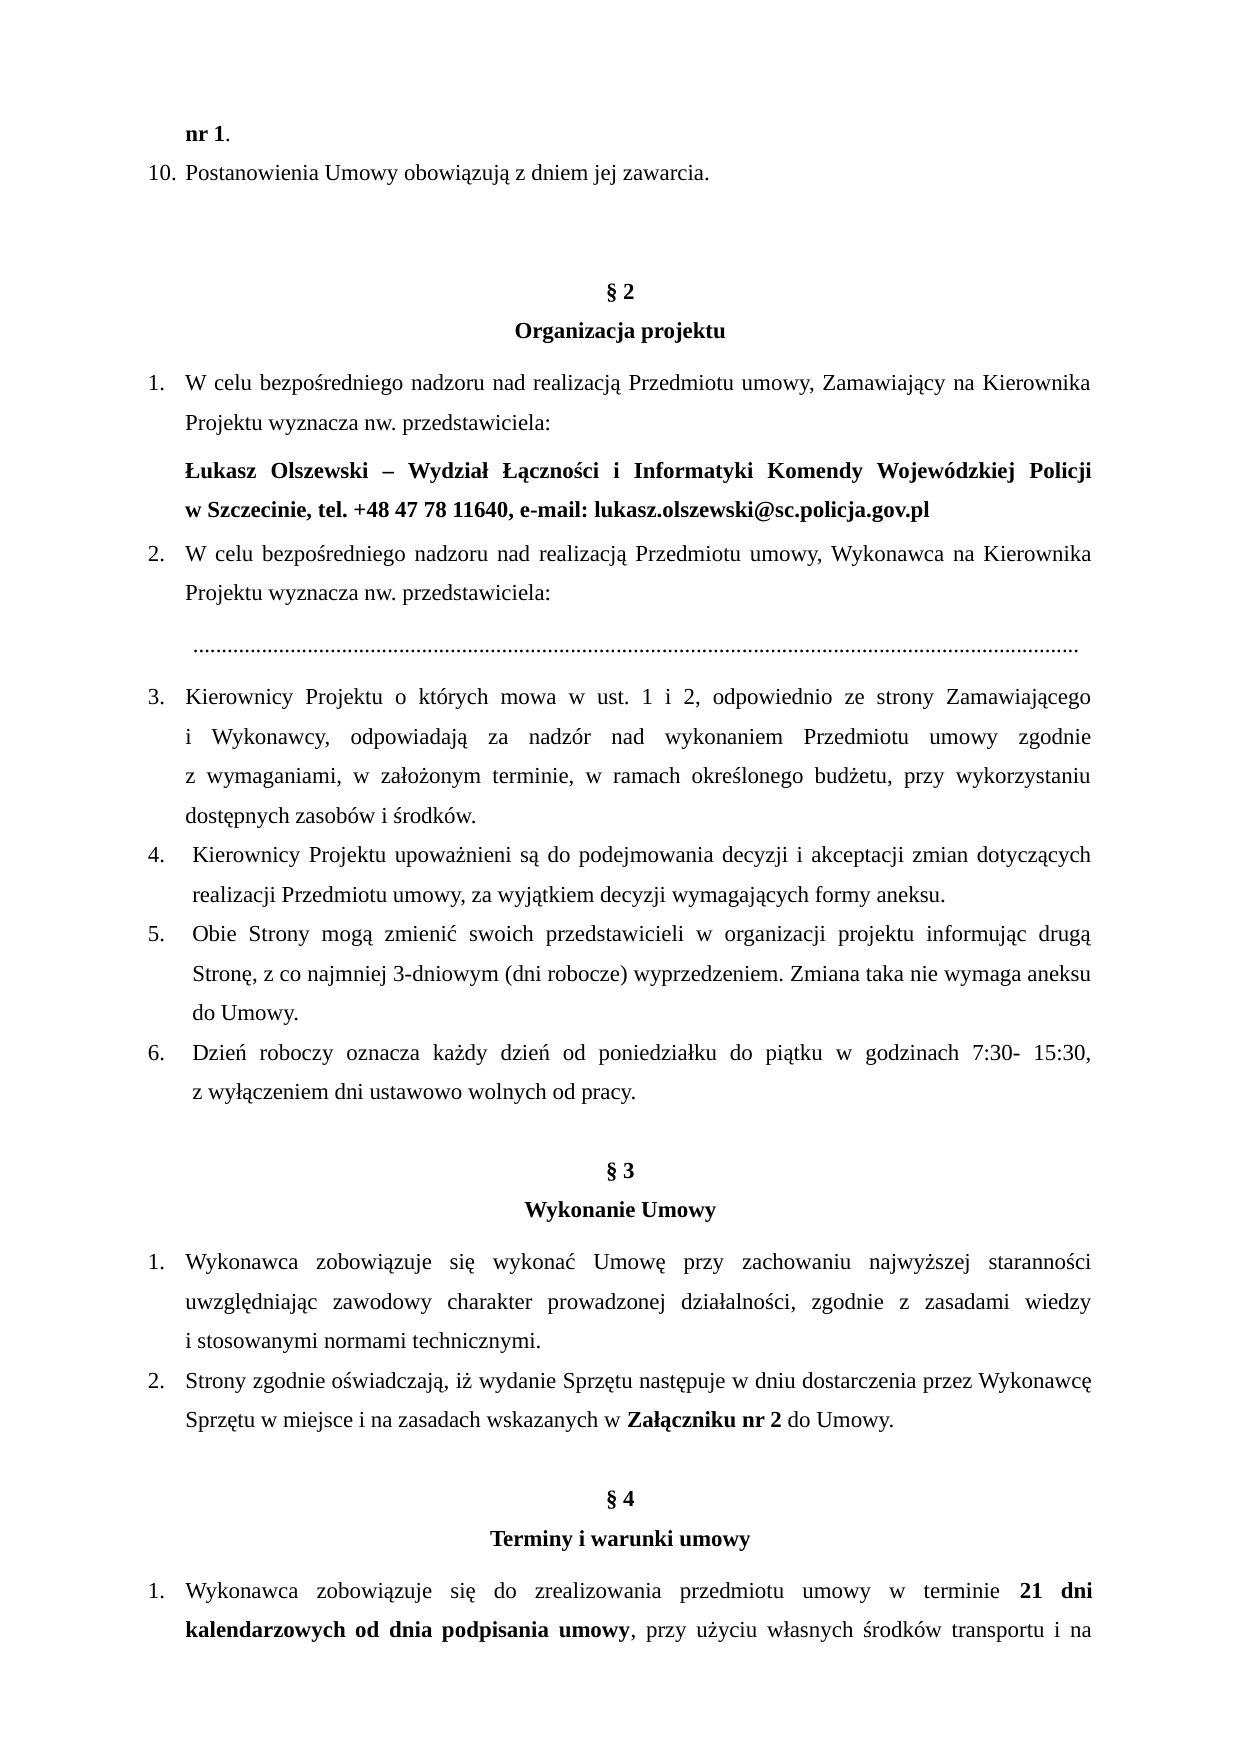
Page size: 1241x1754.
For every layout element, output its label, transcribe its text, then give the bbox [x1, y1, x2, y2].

text § 4 [148, 1446, 1092, 1512]
list Kierownicy Projektu o których mowa w ust. 1 i 2, odpowiednio ze strony Zamawiającego i Wykonawcy, odpowiadają za nadzór nad wykonaniem Przedmiotu umowy zgodnie z wymaganiami, w założonym terminie, w ramach określonego budżetu, przy wykorzystaniu dostępnych zasobów i środków. [148, 683, 1092, 828]
text Organizacja projektu [148, 317, 1092, 344]
list Strony zgodnie oświadczają, iż wydanie Sprzętu następuje w dniu dostarczenia przez Wykonawcę Sprzętu w miejsce i na zasadach wskazanych w Załączniku nr 2 do Umowy. [148, 1367, 1092, 1433]
list W celu bezpośredniego nadzoru nad realizacją Przedmiotu umowy, Wykonawca na Kierownika Projektu wyznacza nw. przedstawiciela: [148, 540, 1092, 606]
list Kierownicy Projektu upoważnieni są do podejmowania decyzji i akceptacji zmian dotyczących realizacji Przedmiotu umowy, za wyjątkiem decyzji wymagających formy aneksu. [148, 841, 1092, 907]
text § 2 [148, 278, 1092, 304]
text § 3 [148, 1157, 1092, 1183]
list Obie Strony mogą zmienić swoich przedstawicieli w organizacji projektu informując drugą Stronę, z co najmniej 3-dniowym (dni robocze) wyprzedzeniem. Zmiana taka nie wymaga aneksu do Umowy. [148, 920, 1092, 1025]
list W celu bezpośredniego nadzoru nad realizacją Przedmiotu umowy, Zamawiający na Kierownika Projektu wyznacza nw. przedstawiciela: [148, 369, 1092, 435]
list Postanowienia Umowy obowiązują z dniem jej zawarcia. [148, 159, 1092, 186]
text Łukasz Olszewski – Wydział Łączności i Informatyki Komendy Wojewódzkiej Policji w Szczecinie, tel. +48 47 78 11640, e-mail: lukasz.olszewski@sc.policja.gov.pl [185, 457, 1092, 522]
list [148, 1577, 1092, 1643]
list Wykonawca zobowiązuje się wykonać Umowę przy zachowaniu najwyższej staranności uwzględniając zawodowy charakter prowadzonej działalności, zgodnie z zasadami wiedzy i stosowanymi normami technicznymi. [148, 1248, 1092, 1354]
list Dzień roboczy oznacza każdy dzień od poniedziałku do piątku w godzinach 7:30- 15:30, z wyłączeniem dni ustawowo wolnych od pracy. [148, 1038, 1092, 1104]
text Wykonanie Umowy [148, 1196, 1092, 1223]
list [148, 120, 1092, 146]
text ........................................................................................................................................................... [193, 631, 1092, 658]
text Terminy i warunki umowy [148, 1525, 1092, 1551]
